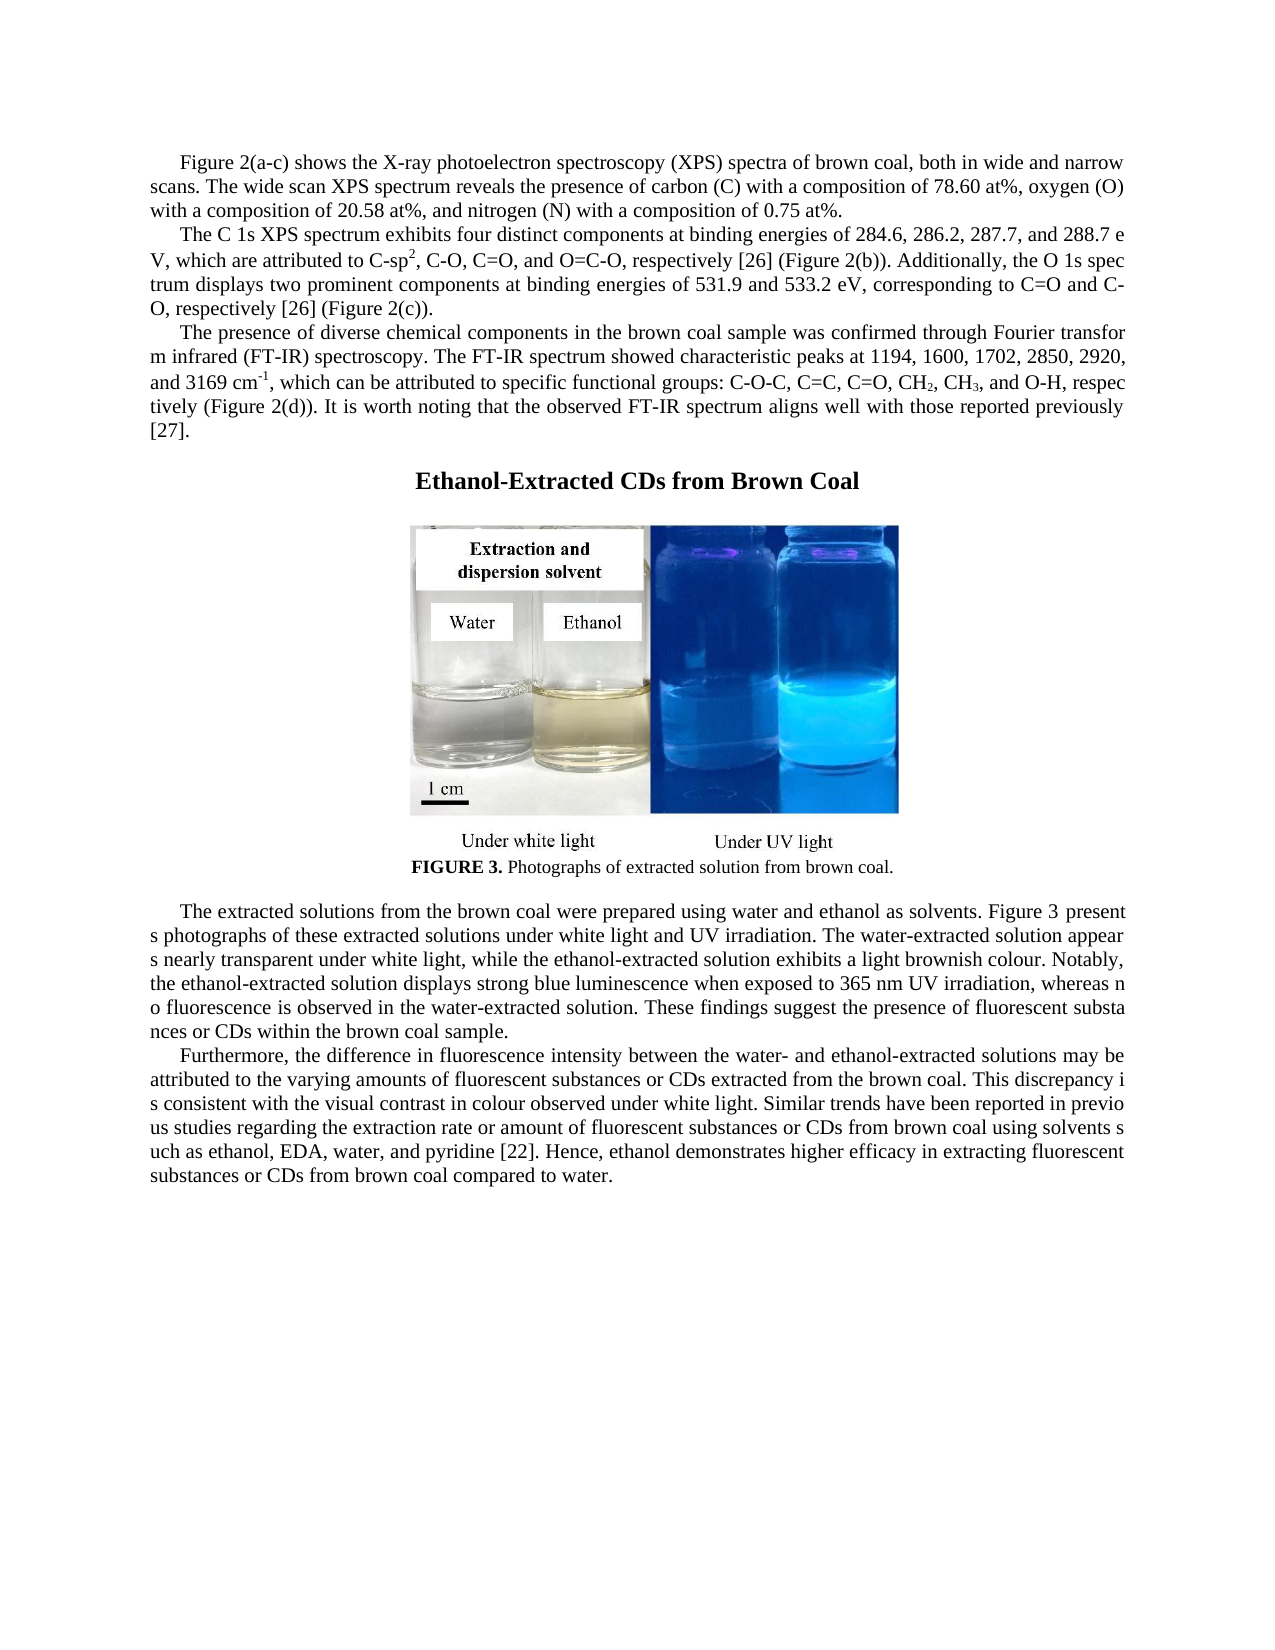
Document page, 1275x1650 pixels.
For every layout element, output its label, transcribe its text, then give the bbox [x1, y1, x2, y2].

subtitle Ethanol-Extracted CDs from Brown Coal [415, 466, 1137, 495]
text The presence of diverse chemical components in the brown coal sample was confirmed through Fourier transform infrared (FT-IR) spectroscopy. The FT-IR spectrum showed characteristic peaks at 1194, 1600, 1702, 2850, 2920, and 3169 cm-1, which can be attributed to specific functional groups: C-O-C, C=C, C=O, CH2, CH3, and O-H, respectively (Figure 2(d)). It is worth noting that the observed FT-IR spectrum aligns well with those reported previously [27]. [150, 320, 1126, 442]
text The C 1s XPS spectrum exhibits four distinct components at binding energies of 284.6, 286.2, 287.7, and 288.7 eV, which are attributed to C-sp2, C-O, C=O, and O=C-O, respectively [26] (Figure 2(b)). Additionally, the O 1s spectrum displays two prominent components at binding energies of 531.9 and 533.2 eV, corresponding to C=O and C-O, respectively [26] (Figure 2(c)). [150, 222, 1125, 320]
text Figure 2(a-c) shows the X-ray photoelectron spectroscopy (XPS) spectra of brown coal, both in wide and narrow scans. The wide scan XPS spectrum reveals the presence of carbon (C) with a composition of 78.60 at%, oxygen (O) with a composition of 20.58 at%, and nitrogen (N) with a composition of 0.75 at%. [150, 150, 1125, 222]
picture [410, 520, 899, 856]
text The extracted solutions from the brown coal were prepared using water and ethanol as solvents. Figure 3 presents photographs of these extracted solutions under white light and UV irradiation. The water-extracted solution appears nearly transparent under white light, while the ethanol-extracted solution exhibits a light brownish colour. Notably, the ethanol-extracted solution displays strong blue luminescence when exposed to 365 nm UV irradiation, whereas no fluorescence is observed in the water-extracted solution. These findings suggest the presence of fluorescent substances or CDs within the brown coal sample. [150, 898, 1126, 1043]
text Furthermore, the difference in fluorescence intensity between the water- and ethanol-extracted solutions may be attributed to the varying amounts of fluorescent substances or CDs extracted from the brown coal. This discrepancy is consistent with the visual contrast in colour observed under white light. Similar trends have been reported in previous studies regarding the extraction rate or amount of fluorescent substances or CDs from brown coal using solvents such as ethanol, EDA, water, and pyridine [22]. Hence, ethanol demonstrates higher efficacy in extracting fluorescent substances or CDs from brown coal compared to water. [150, 1043, 1126, 1187]
